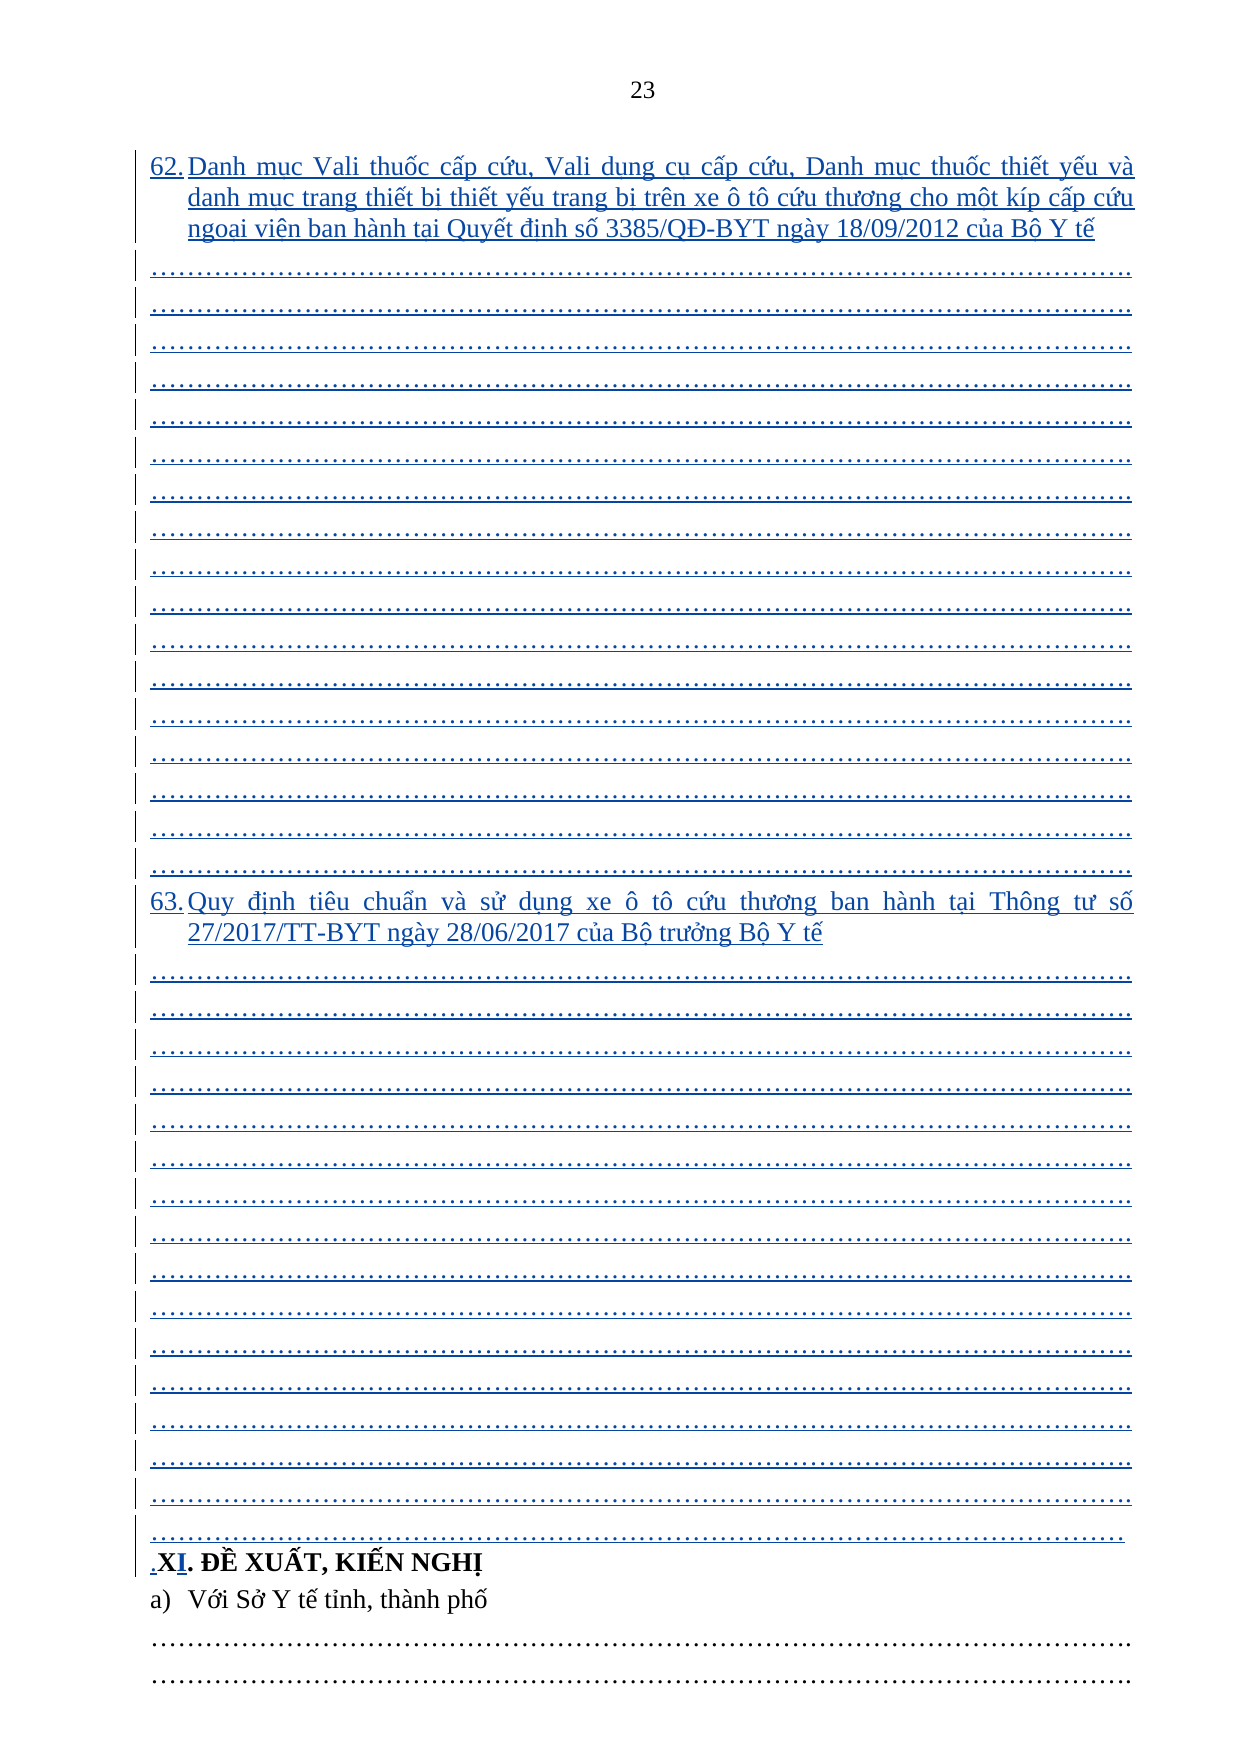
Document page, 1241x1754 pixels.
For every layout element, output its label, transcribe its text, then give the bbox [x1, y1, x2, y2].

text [150, 1621, 1135, 1652]
text X. ĐỀ XUẤT, KIẾN NGHỊ [150, 1515, 1135, 1577]
list Với Sở Y tế tỉnh, thành phố [150, 1583, 1135, 1614]
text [150, 1658, 1135, 1689]
